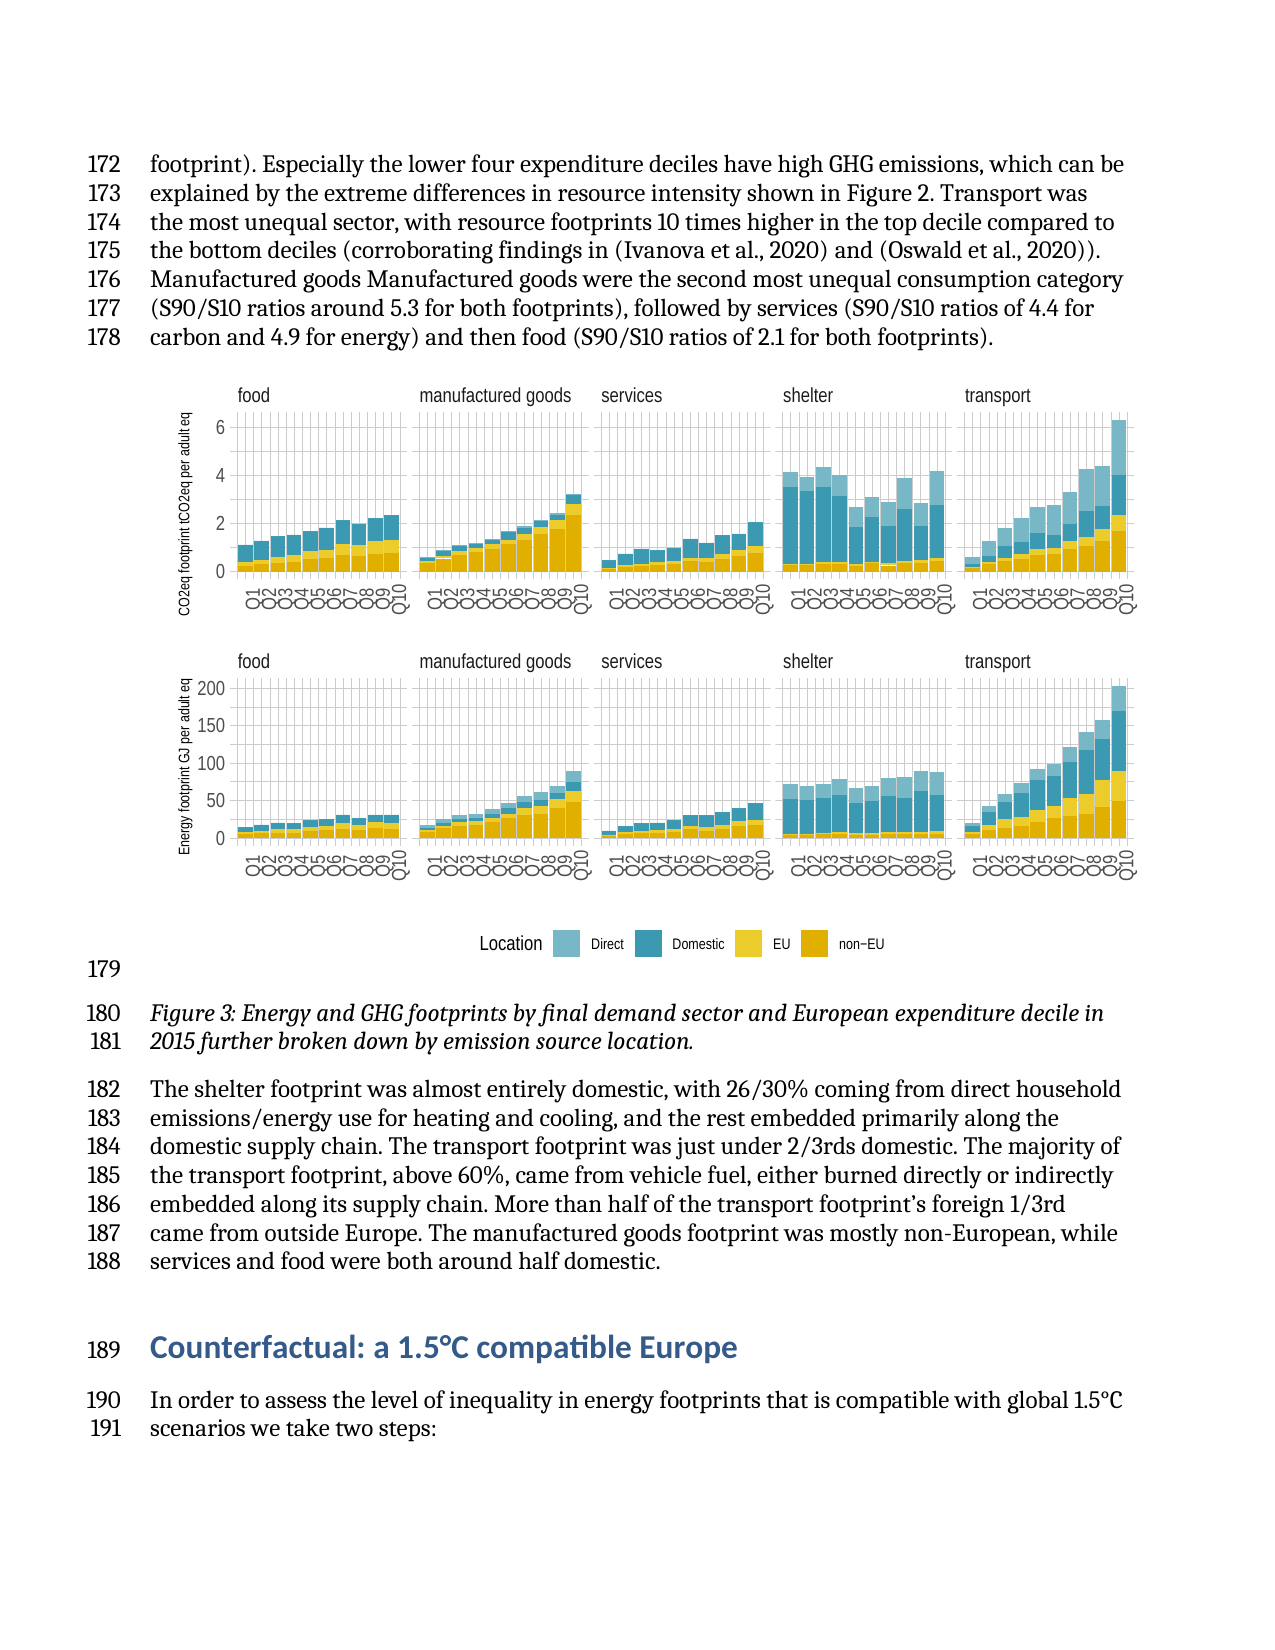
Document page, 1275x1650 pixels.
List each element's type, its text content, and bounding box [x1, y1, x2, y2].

text In order to assess the level of inequality in energy footprints that is compatible with global 1.5°C scenarios we take two steps: [150, 1386, 1125, 1443]
text The shelter footprint was almost entirely domestic, with 26/30% coming from direct household emissions/energy use for heating and cooling, and the rest embedded primarily along the domestic supply chain. The transport footprint was just under 2/3rds domestic. The majority of the transport footprint, above 60%, came from vehicle fuel, either burned directly or indirectly embedded along its supply chain. More than half of the transport footprint’s foreign 1/3rd came from outside Europe. The manufactured goods footprint was mostly non-European, while services and food were both around half domestic. [150, 1075, 1125, 1276]
text Figure 3: Energy and GHG footprints by final demand sector and European expenditure decile in 2015 further broken down by emission source location. [150, 998, 1125, 1056]
subtitle Counterfactual: a 1.5°C compatible Europe [150, 1326, 1125, 1367]
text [150, 150, 1125, 351]
